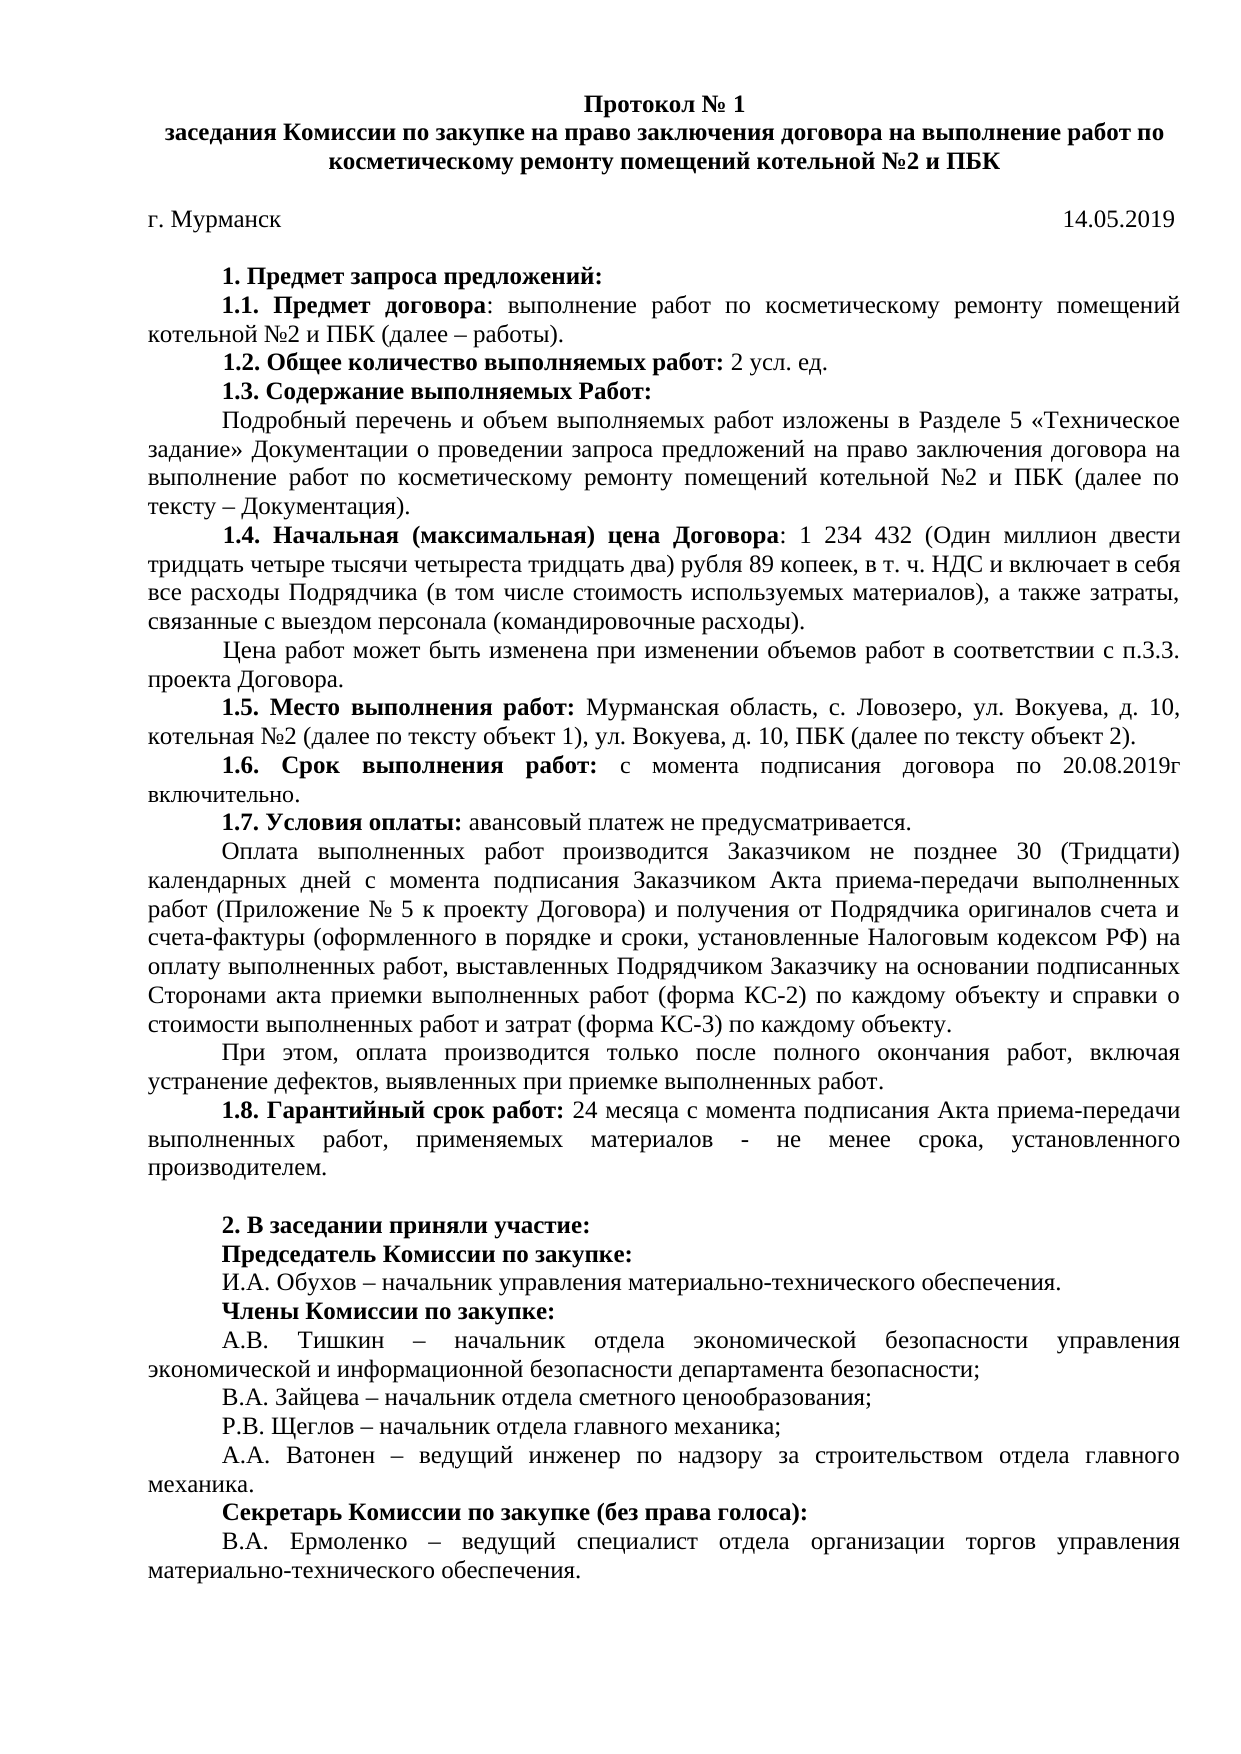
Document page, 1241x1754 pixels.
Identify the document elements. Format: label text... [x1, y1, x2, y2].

text Р.В. Щеглов – начальник отдела главного механика; [148, 1411, 1181, 1440]
text Оплата выполненных работ производится Заказчиком не позднее 30 (Тридцати) календарных дней с момента подписания Заказчиком Акта приема-передачи выполненных работ (Приложение № 5 к проекту Договора) и получения от Подрядчика оригиналов счета и счета-фактуры (оформленного в порядке и сроки, установленные Налоговым кодексом РФ) на оплату выполненных работ, выставленных Подрядчиком Заказчику на основании подписанных Сторонами акта приемки выполненных работ (форма КС-2) по каждому объекту и справки о стоимости выполненных работ и затрат (форма КС-3) по каждому объекту. [148, 836, 1181, 1037]
text Секретарь Комиссии по закупке (без права голоса): [148, 1497, 1181, 1526]
text 1.3. Содержание выполняемых Работ: [148, 376, 1181, 405]
text 1.1. Предмет договора: выполнение работ по косметическому ремонту помещений котельной №2 и ПБК (далее – работы). [148, 290, 1181, 347]
text В.А. Зайцева – начальник отдела сметного ценообразования; [148, 1382, 1181, 1411]
text 1.2. Общее количество выполняемых работ: 2 усл. ед. [223, 347, 1181, 376]
text Члены Комиссии по закупке: [148, 1296, 1181, 1325]
text А.А. Ватонен – ведущий инженер по надзору за строительством отдела главного механика. [148, 1440, 1181, 1497]
subtitle 2. В заседании приняли участие: [148, 1210, 1181, 1239]
text г. Мурманск 14.05.2019 [148, 204, 1181, 232]
text 1.5. Место выполнения работ: Мурманская область, с. Ловозеро, ул. Вокуева, д. 10, котельная №2 (далее по тексту объект 1), ул. Вокуева, д. 10, ПБК (далее по тексту объект 2). [148, 692, 1181, 750]
text Цена работ может быть изменена при изменении объемов работ в соответствии с п.3.3. проекта Договора. [148, 635, 1181, 692]
list В.А. Ермоленко – ведущий специалист отдела организации торгов управления материально-технического обеспечения. [148, 1526, 1181, 1584]
text Председатель Комиссии по закупке: [148, 1239, 1181, 1267]
text А.В. Тишкин – начальник отдела экономической безопасности управления экономической и информационной безопасности департамента безопасности; [148, 1325, 1181, 1382]
text Протокол № 1 [148, 89, 1181, 117]
text Подробный перечень и объем выполняемых работ изложены в Разделе 5 «Техническое задание» Документации о проведении запроса предложений на право заключения договора на выполнение работ по косметическому ремонту помещений котельной №2 и ПБК (далее по тексту – Документация). [148, 405, 1181, 520]
text заседания Комиссии по закупке на право заключения договора на выполнение работ по косметическому ремонту помещений котельной №2 и ПБК [148, 117, 1181, 175]
text 1.6. Срок выполнения работ: с момента подписания договора по 20.08.2019г включительно. [148, 750, 1181, 807]
text 1.7. Условия оплаты: авансовый платеж не предусматривается. [148, 807, 1181, 836]
text 1.8. Гарантийный срок работ: 24 месяца с момента подписания Акта приема-передачи выполненных работ, применяемых материалов - не менее срока, установленного производителем. [148, 1095, 1181, 1181]
text 1.4. Начальная (максимальная) цена Договора: 1 234 432 (Один миллион двести тридцать четыре тысячи четыреста тридцать два) рубля 89 копеек, в т. ч. НДС и включает в себя все расходы Подрядчика (в том числе стоимость используемых материалов), а также затраты, связанные с выездом персонала (командировочные расходы). [148, 520, 1181, 635]
text И.А. Обухов – начальник управления материально-технического обеспечения. [148, 1267, 1181, 1296]
subtitle 1. Предмет запроса предложений: [148, 261, 1181, 290]
text При этом, оплата производится только после полного окончания работ, включая устранение дефектов, выявленных при приемке выполненных работ. [148, 1037, 1181, 1095]
